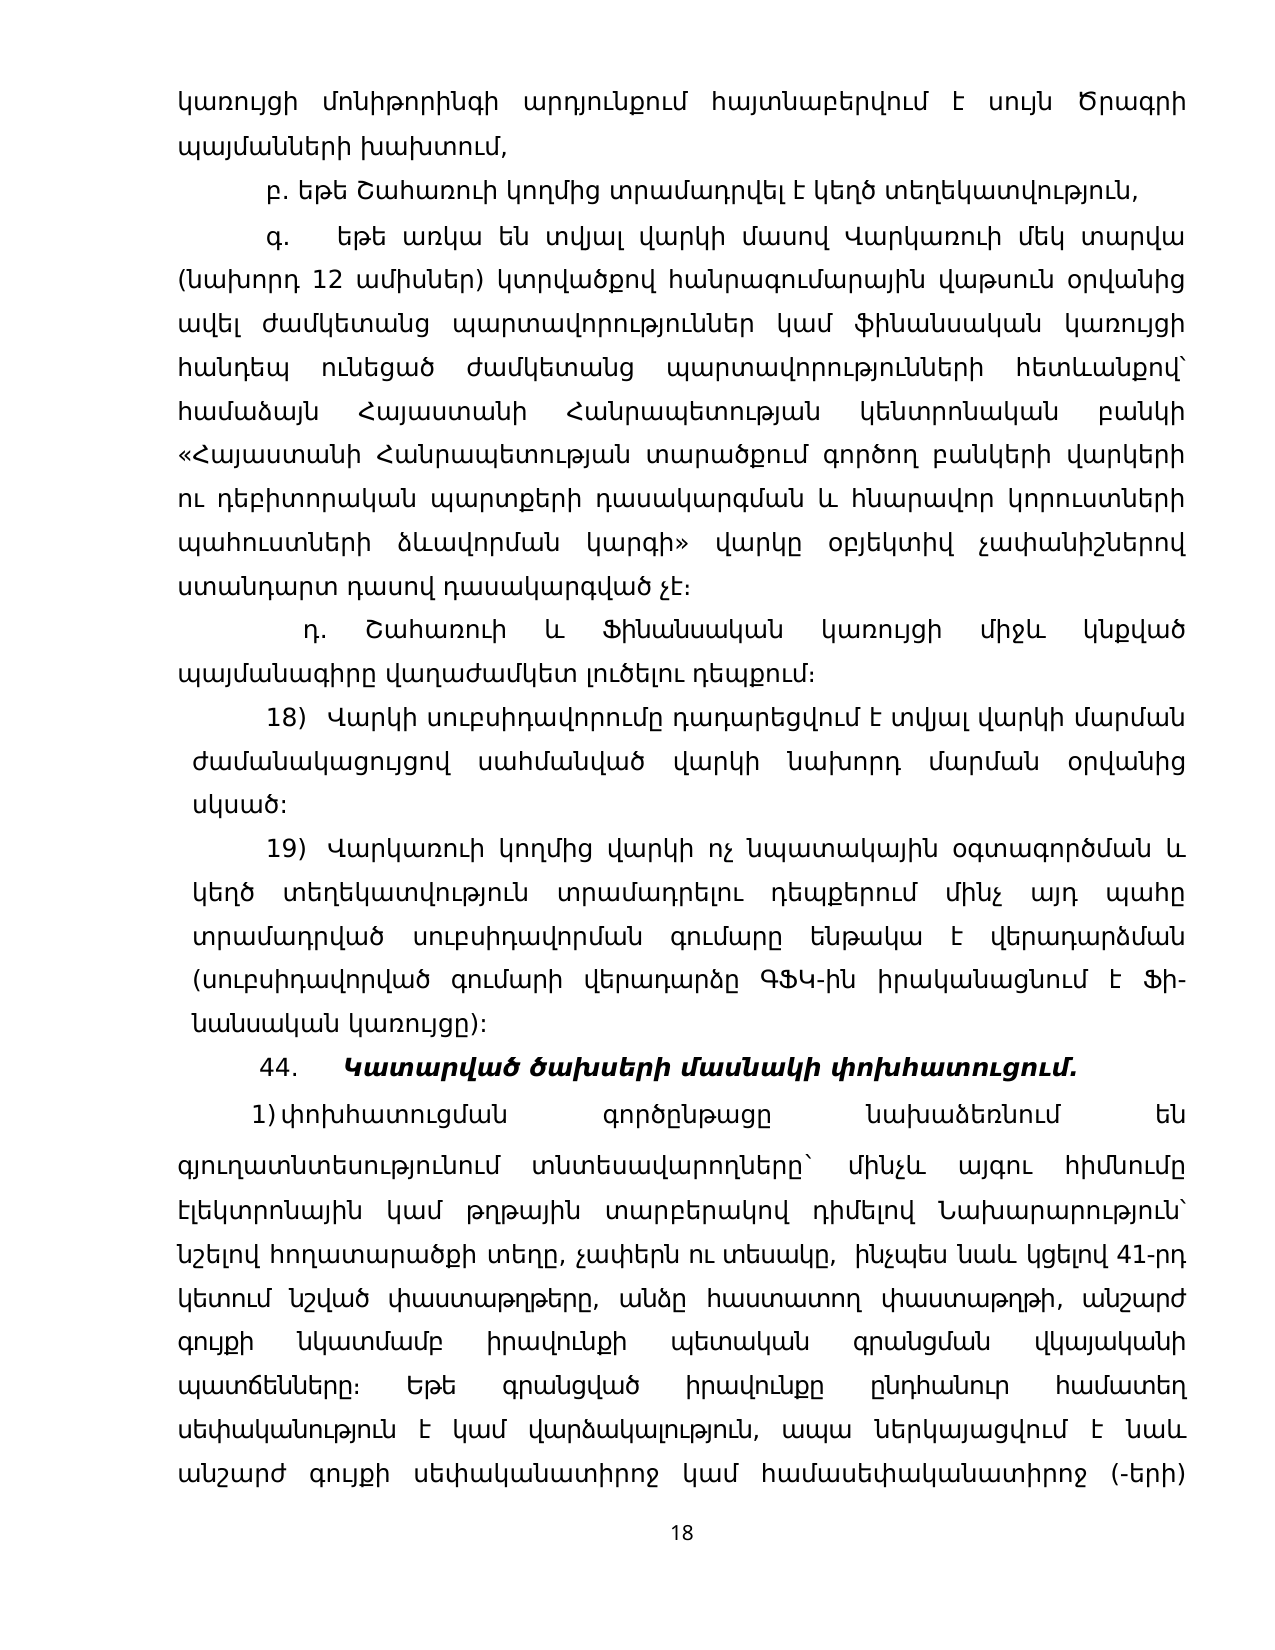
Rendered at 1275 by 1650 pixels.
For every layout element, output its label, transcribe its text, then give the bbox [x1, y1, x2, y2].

text դ․ Շահառուի և Ֆինանսական կառույցի միջև կնքված պայմանագիրը վաղաժամկետ լուծելու դեպքում։ [177, 615, 1186, 688]
list Վարկի սուբսիդավորումը դադարեցվում է տվյալ վարկի մարման ժամանակացույցով սահմանված վարկի նախորդ մարման օրվանից սկսած: [192, 703, 1186, 819]
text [177, 84, 1186, 162]
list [177, 1097, 1186, 1488]
list Կատարված ծախսերի մասնակի փոխհատուցում. [177, 1053, 1186, 1082]
text գ․ եթե առկա են տվյալ վարկի մասով Վարկառուի մեկ տարվա (նախորդ 12 ամիսներ) կտրվածքով հանրագումարային վաթսուն օրվանից ավել ժամկետանց պարտավորություններ կամ ֆինանսական կառույցի հանդեպ ունեցած ժամկետանց պարտավորությունների հետևանքով՝ համաձայն Հայաստանի Հանրապետության կենտրոնական բանկի «Հայաստանի Հանրապետության տարածքում գործող բանկերի վարկերի ու դեբիտորական պարտքերի դասակարգման և հնարավոր կորուստների պահուստների ձևավորման կարգի» վարկը օբյեկտիվ չափանիշներով ստանդարտ դասով դասակարգված չէ։ [177, 220, 1186, 601]
list Վարկառուի կողմից վարկի ոչ նպատակային օգտագործման և կեղծ տեղեկատվություն տրամադրելու դեպքերում մինչ այդ պահը տրամադրված սուբսիդավորման գումարը ենթակա է վերադարձման (սուբսիդավորված գումարի վերադարձը ԳՖԿ-ին իրականացնում է Ֆինանսական կառույցը): [192, 834, 1186, 1038]
text բ․ եթե Շահառուի կողմից տրամադրվել է կեղծ տեղեկատվություն, [177, 176, 1186, 206]
